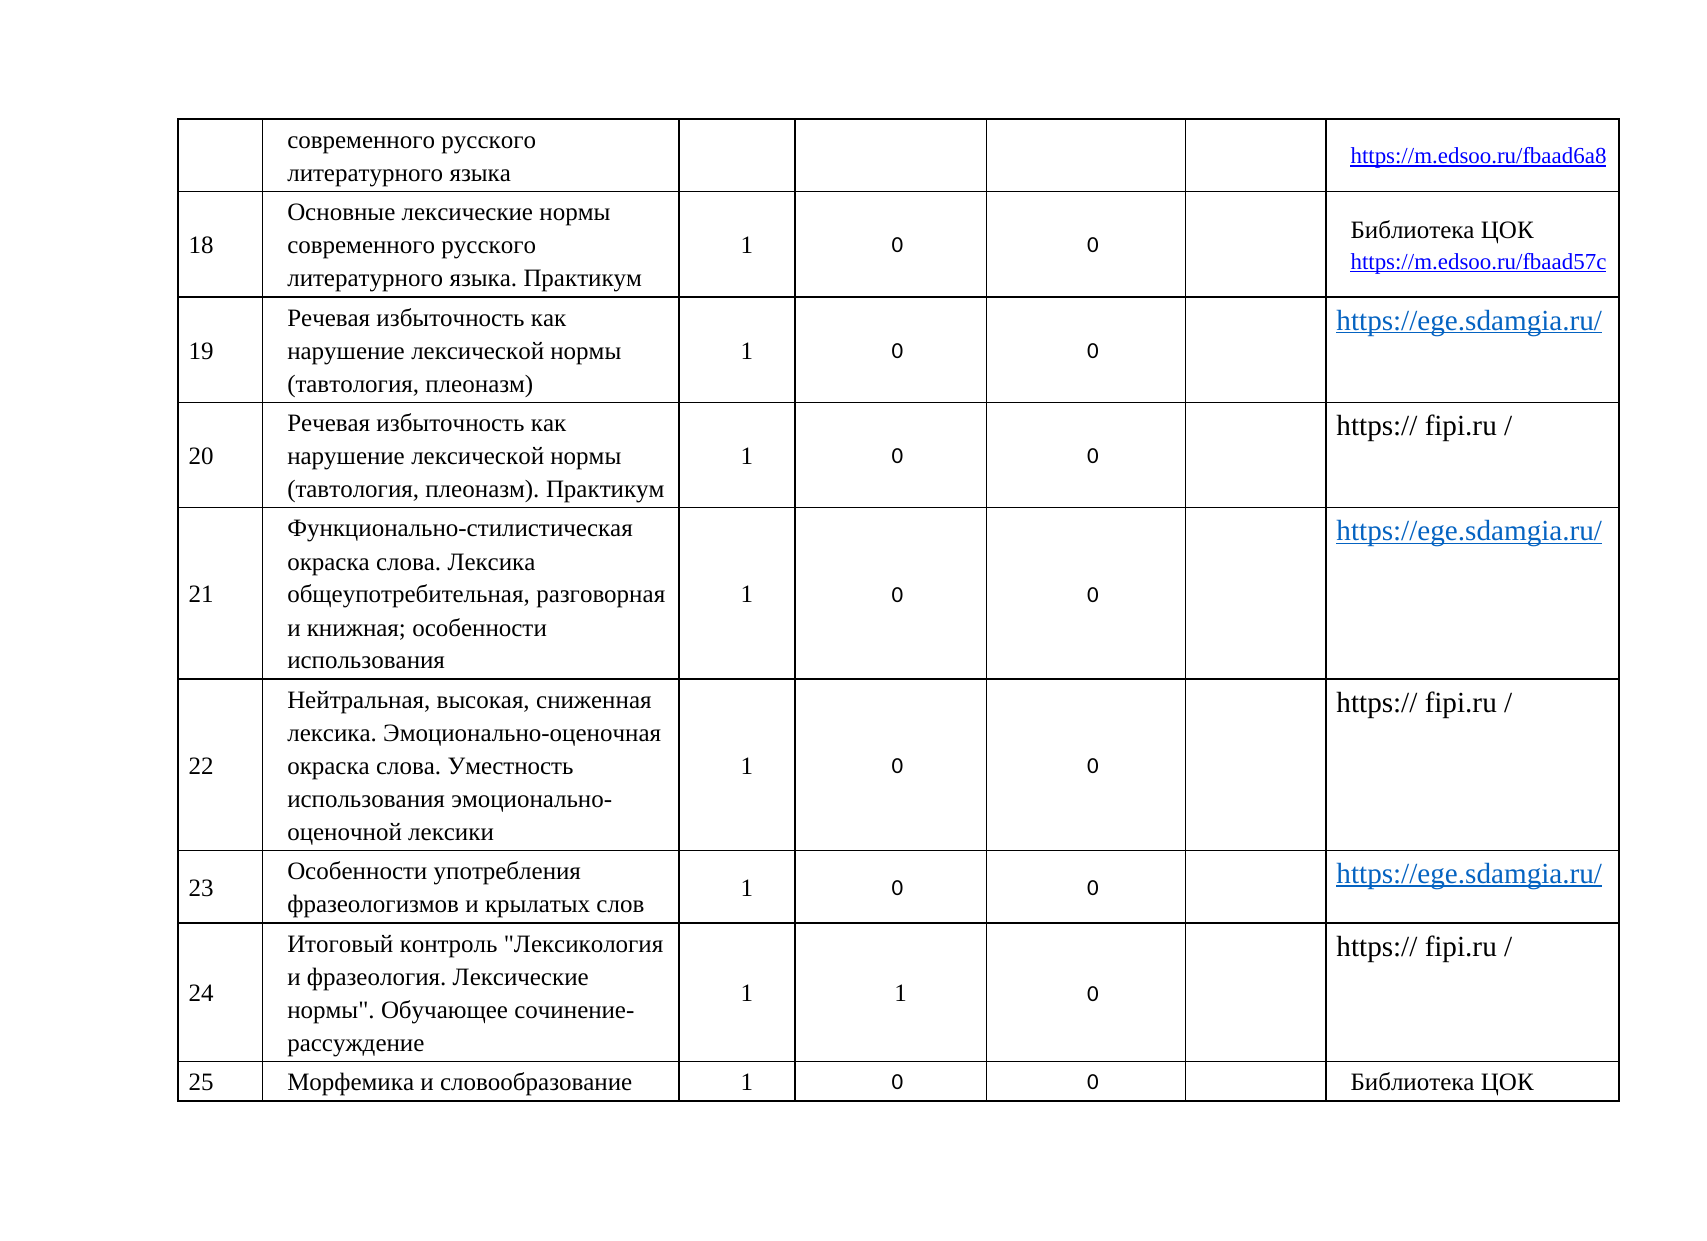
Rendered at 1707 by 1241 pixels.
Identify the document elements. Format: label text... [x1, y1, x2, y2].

table_cell [1186, 851, 1325, 922]
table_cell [263, 120, 678, 191]
table_cell [1186, 120, 1325, 191]
table_cell https://ege.sdamgia.ru/ [1327, 851, 1618, 922]
table_cell 1 [680, 1062, 794, 1100]
table_cell 1 [680, 508, 794, 678]
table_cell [1327, 1062, 1618, 1100]
table_cell [1186, 403, 1325, 507]
table_cell 0 [796, 192, 986, 296]
table_cell 23 [179, 851, 262, 922]
table_cell 0 [987, 924, 1185, 1061]
table_cell 0 [987, 120, 1185, 191]
table_cell 1 [680, 298, 794, 401]
table_cell 0 [796, 508, 986, 678]
table_cell Функционально-стилистическая окраска слова. Лексика общеупотребительная, разговорная и книжная; особенности использования [263, 508, 678, 678]
table_cell [1186, 924, 1325, 1061]
table_cell 1 [680, 924, 794, 1061]
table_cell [1327, 120, 1618, 191]
table_cell Речевая избыточность как нарушение лексической нормы (тавтология, плеоназм) [263, 298, 678, 401]
table_cell 0 [796, 1062, 986, 1100]
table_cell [263, 1062, 678, 1100]
table_cell 1 [680, 680, 794, 850]
table_cell https://ege.sdamgia.ru/ [1327, 298, 1618, 401]
table_cell 0 [796, 680, 986, 850]
table_cell https:// fipi.ru / [1327, 680, 1618, 850]
table_cell 1 [796, 924, 986, 1061]
table_cell 0 [796, 298, 986, 401]
table_cell [1186, 298, 1325, 401]
table_cell 0 [987, 192, 1185, 296]
table_cell 0 [796, 851, 986, 922]
table_cell [1186, 680, 1325, 850]
table_cell 0 [987, 508, 1185, 678]
table_cell 1 [680, 120, 794, 191]
table_cell 22 [179, 680, 262, 850]
table_cell Речевая избыточность как нарушение лексической нормы (тавтология, плеоназм). Практикум [263, 403, 678, 507]
table_cell 18 [179, 192, 262, 296]
table_cell 25 [179, 1062, 262, 1100]
table_cell https://ege.sdamgia.ru/ [1327, 508, 1618, 678]
table_cell Библиотека ЦОК https://m.edsoo.ru/fbaad57c [1327, 192, 1618, 296]
table_cell Основные лексические нормы современного русского литературного языка. Практикум [263, 192, 678, 296]
table_cell 21 [179, 508, 262, 678]
table_cell 20 [179, 403, 262, 507]
table_cell 17 [179, 120, 262, 191]
table_cell [1186, 508, 1325, 678]
table_cell 0 [987, 851, 1185, 922]
table_cell [1186, 192, 1325, 296]
table_cell https:// fipi.ru / [1327, 924, 1618, 1061]
table_cell 1 [680, 403, 794, 507]
table_cell 1 [680, 192, 794, 296]
table_cell 0 [987, 1062, 1185, 1100]
table_cell 19 [179, 298, 262, 401]
table_cell Особенности употребления фразеологизмов и крылатых слов [263, 851, 678, 922]
table_cell 1 [680, 851, 794, 922]
table_cell Нейтральная, высокая, сниженная лексика. Эмоционально-оценочная окраска слова. Уместность использования эмоционально-оценочной лексики [263, 680, 678, 850]
table_cell [1186, 1062, 1325, 1100]
table_cell 24 [179, 924, 262, 1061]
table_cell 0 [796, 403, 986, 507]
table_cell Итоговый контроль "Лексикология и фразеология. Лексические нормы". Обучающее сочинение-рассуждение [263, 924, 678, 1061]
table_cell https:// fipi.ru / [1327, 403, 1618, 507]
table_cell 0 [987, 298, 1185, 401]
table_cell 0 [796, 120, 986, 191]
table_cell 0 [987, 680, 1185, 850]
table_cell 0 [987, 403, 1185, 507]
